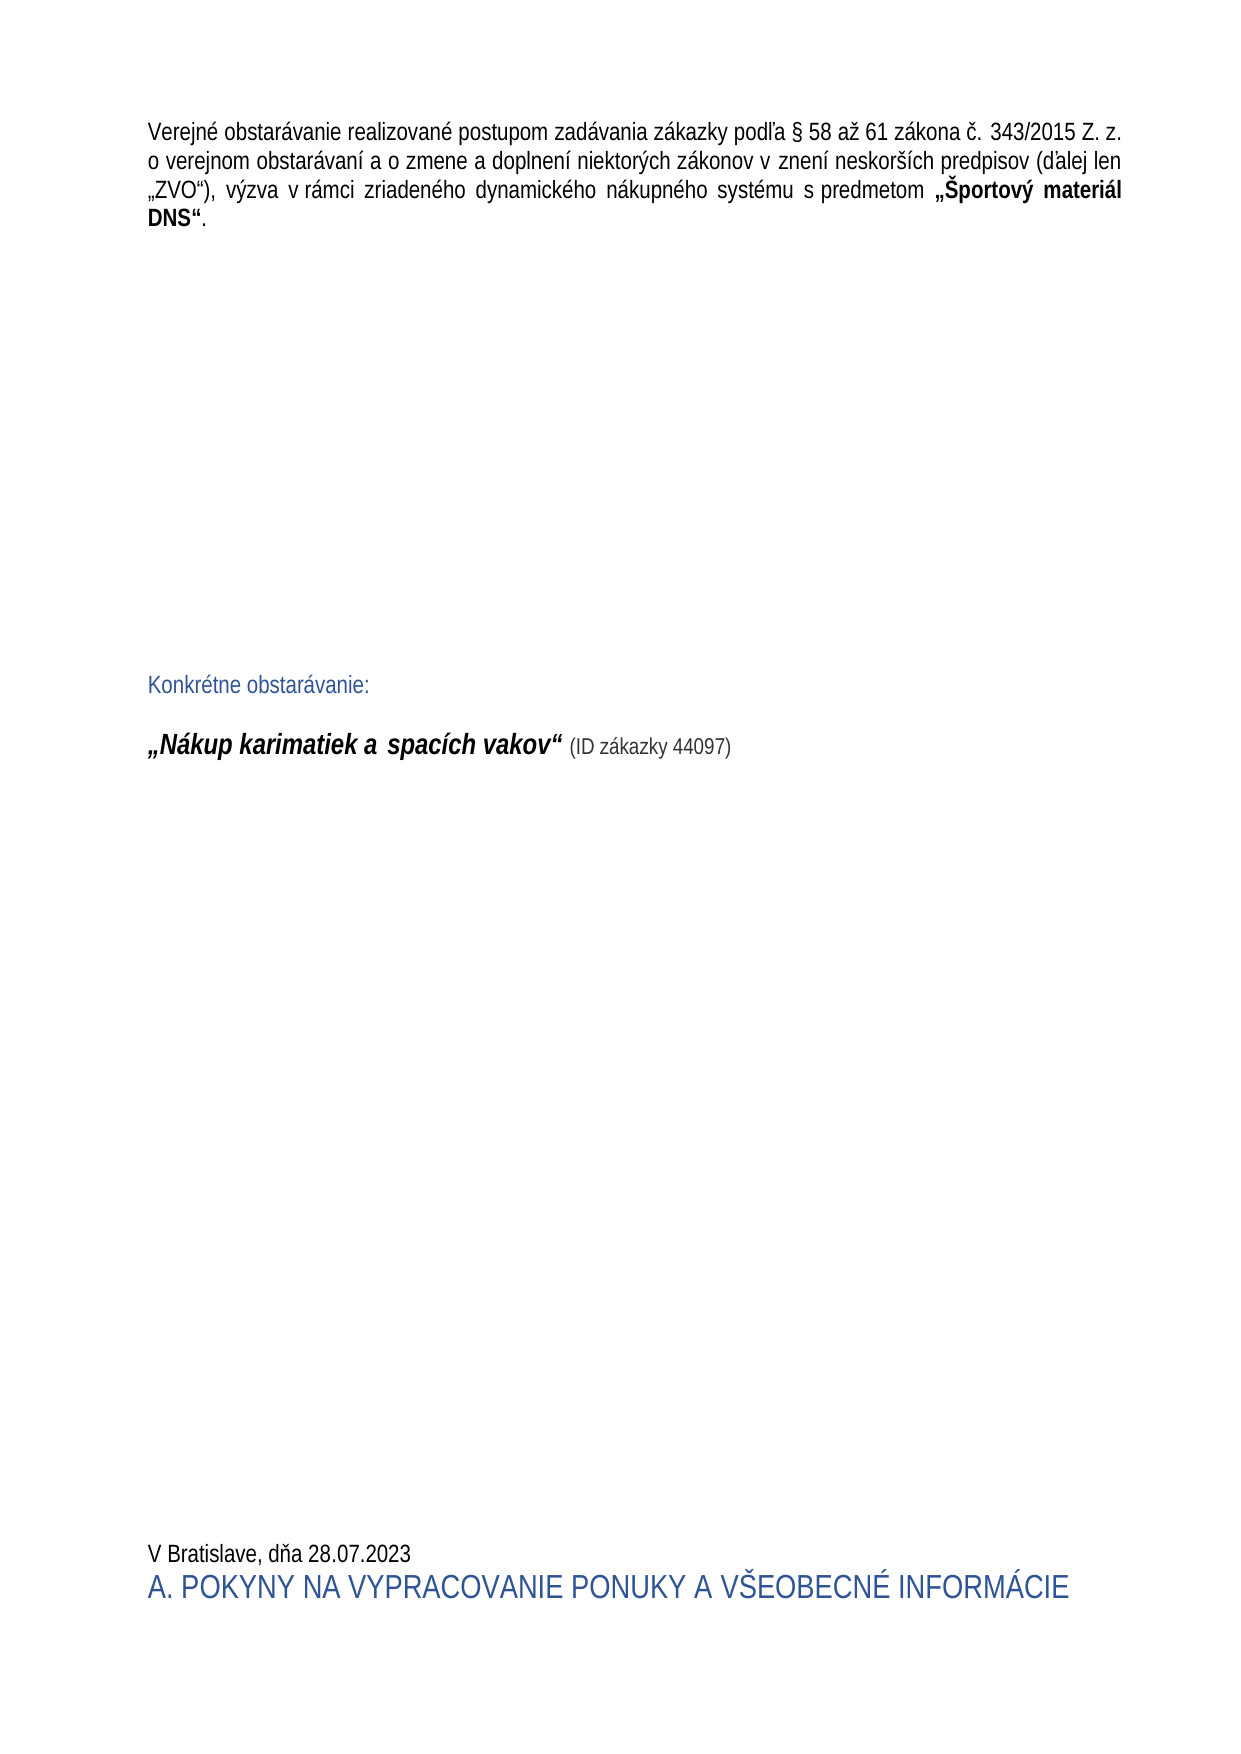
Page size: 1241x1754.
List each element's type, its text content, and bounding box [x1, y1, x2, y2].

text Konkrétne obstarávanie: [148, 670, 1122, 699]
text A. POKYNY NA VYPRACOVANIE PONUKY A VŠEOBECNÉ INFORMÁCIE [148, 1568, 1122, 1606]
text Verejné obstarávanie realizované postupom zadávania zákazky podľa § 58 až 61 zákona č. 343/2015 Z. z. o verejnom obstarávaní a o zmene a doplnení niektorých zákonov v znení neskorších predpisov (ďalej len „ZVO“), výzva v rámci zriadeného dynamického nákupného systému s predmetom „Športový materiál DNS“. [148, 117, 1122, 232]
text V Bratislave, dňa 28.07.2023 [148, 1539, 1122, 1568]
text „Nákup karimatiek a spacích vakov“ (ID zákazky 44097) [148, 727, 1122, 761]
